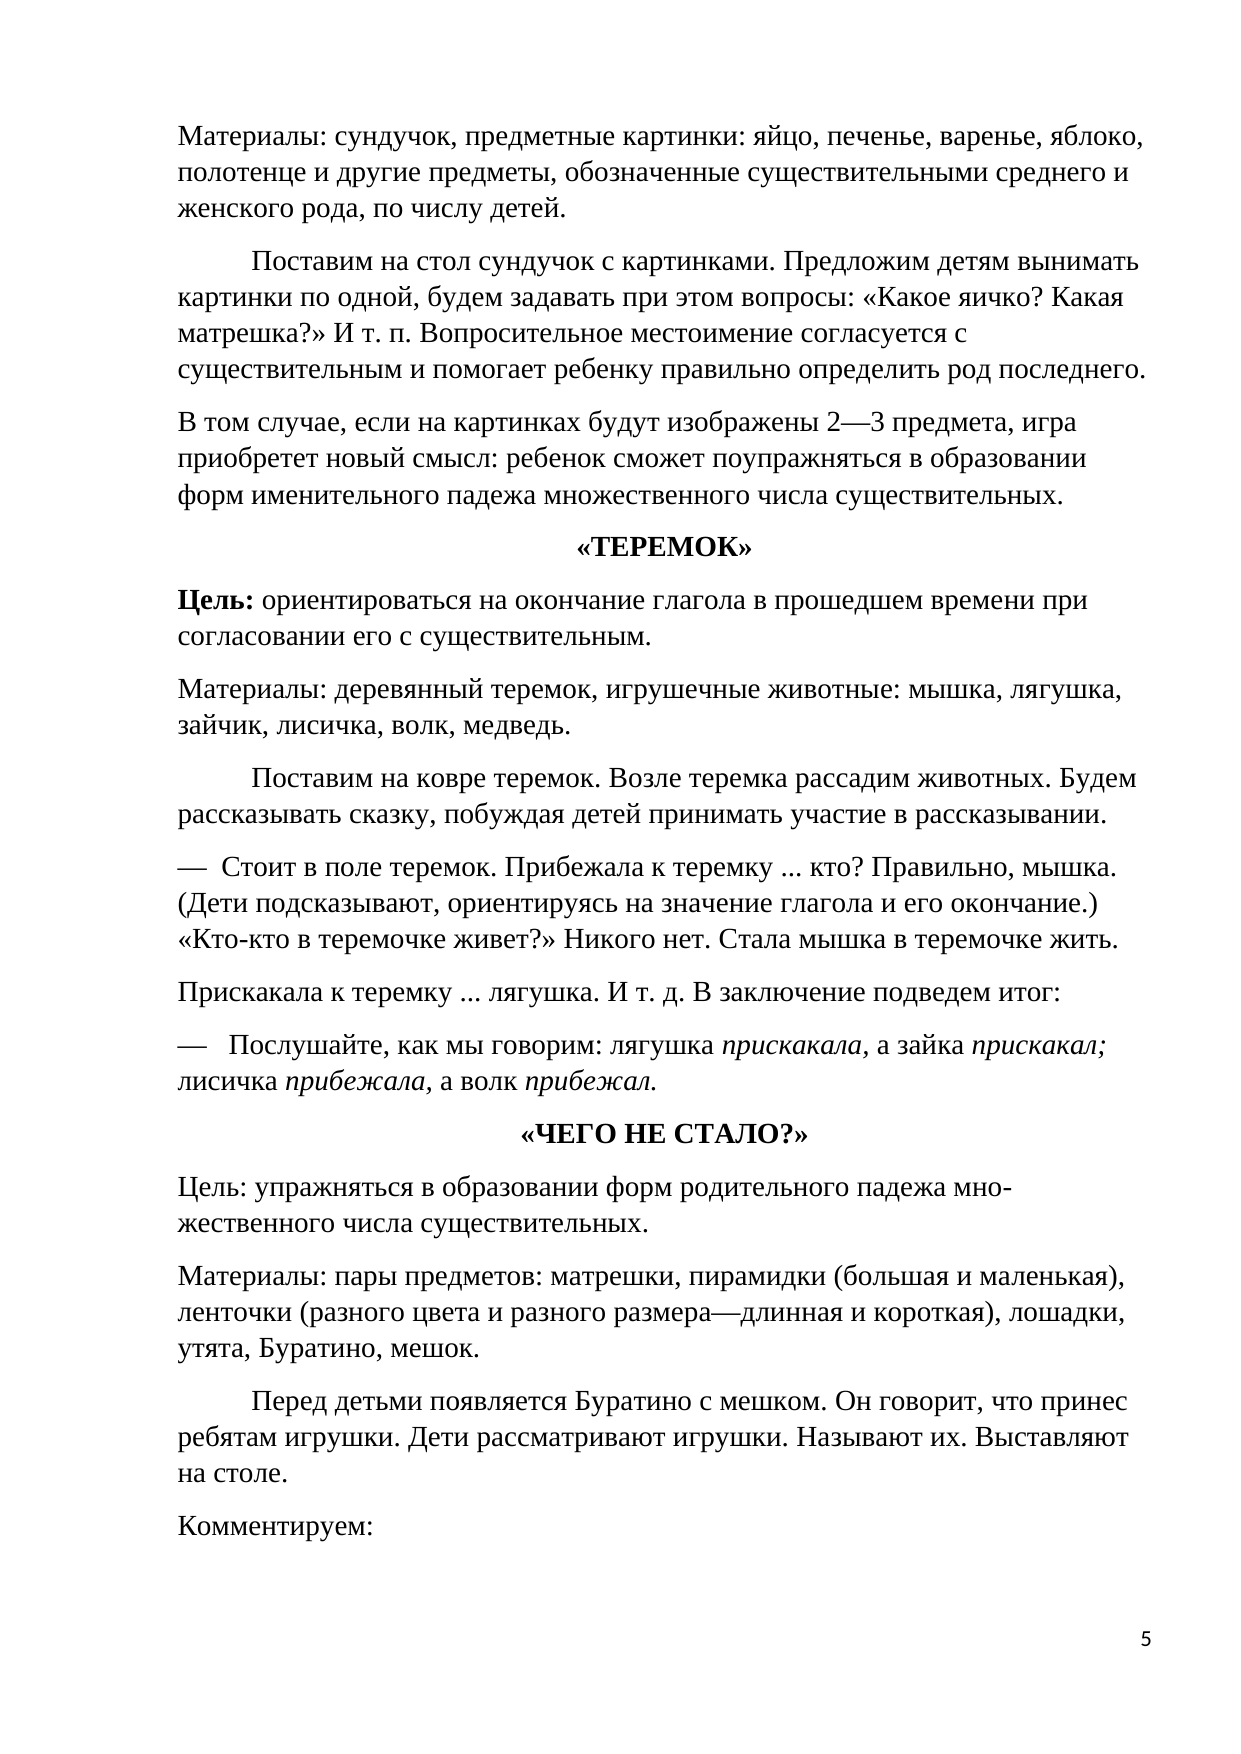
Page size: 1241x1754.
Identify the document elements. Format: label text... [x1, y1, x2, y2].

text Цель: упражняться в образовании форм родительного падежа множественного числа существительных. [177, 1169, 1152, 1239]
text Поставим на стол сундучок с картинками. Предложим детям вынимать картинки по одной, будем задавать при этом вопросы: «Какое яичко? Какая матрешка?» И т. п. Вопросительное местоимение согласуется с существительным и помогает ребенку правильно определить род последнего. [177, 243, 1152, 385]
text Перед детьми появляется Буратино с мешком. Он говорит, что принес ребятам игрушки. Дети рассматривают игрушки. Называют их. Выставляют на столе. [177, 1383, 1152, 1489]
text Поставим на ковре теремок. Возле теремка рассадим животных. Будем рассказывать сказку, побуждая детей принимать участие в рассказывании. [177, 760, 1152, 830]
text Материалы: деревянный теремок, игрушечные животные: мышка, лягушка, зайчик, лисичка, волк, медведь. [177, 671, 1152, 741]
text — Стоит в поле теремок. Прибежала к теремку ... кто? Правильно, мышка. (Дети подсказывают, ориентируясь на значение глагола и его окончание.) «Кто-кто в теремочке живет?» Никого нет. Стала мышка в теремочке жить. [177, 849, 1152, 955]
text — Послушайте, как мы говорим: лягушка прискакала, а зайка прискакал; лисичка прибежала, а волк прибежал. [177, 1027, 1152, 1097]
text Комментируем: [177, 1508, 1152, 1542]
text «ЧЕГО НЕ СТАЛО?» [177, 1116, 1152, 1150]
text «ТЕРЕМОК» [177, 529, 1152, 563]
text Материалы: пары предметов: матрешки, пирамидки (большая и маленькая), ленточки (разного цвета и разного размера—длинная и короткая), лошадки, утята, Буратино, мешок. [177, 1258, 1152, 1364]
text Материалы: сундучок, предметные картинки: яйцо, печенье, варенье, яблоко, полотенце и другие предметы, обозначенные существительными среднего и женского рода, по числу детей. [177, 118, 1152, 224]
text В том случае, если на картинках будут изображены 2—3 предмета, игра приобретет новый смысл: ребенок сможет поупражняться в образовании форм именительного падежа множественного числа существительных. [177, 404, 1152, 510]
text Цель: ориентироваться на окончание глагола в прошедшем времени при согласовании его с существительным. [177, 582, 1152, 652]
text Прискакала к теремку ... лягушка. И т. д. В заключение подведем итог: [177, 974, 1152, 1008]
